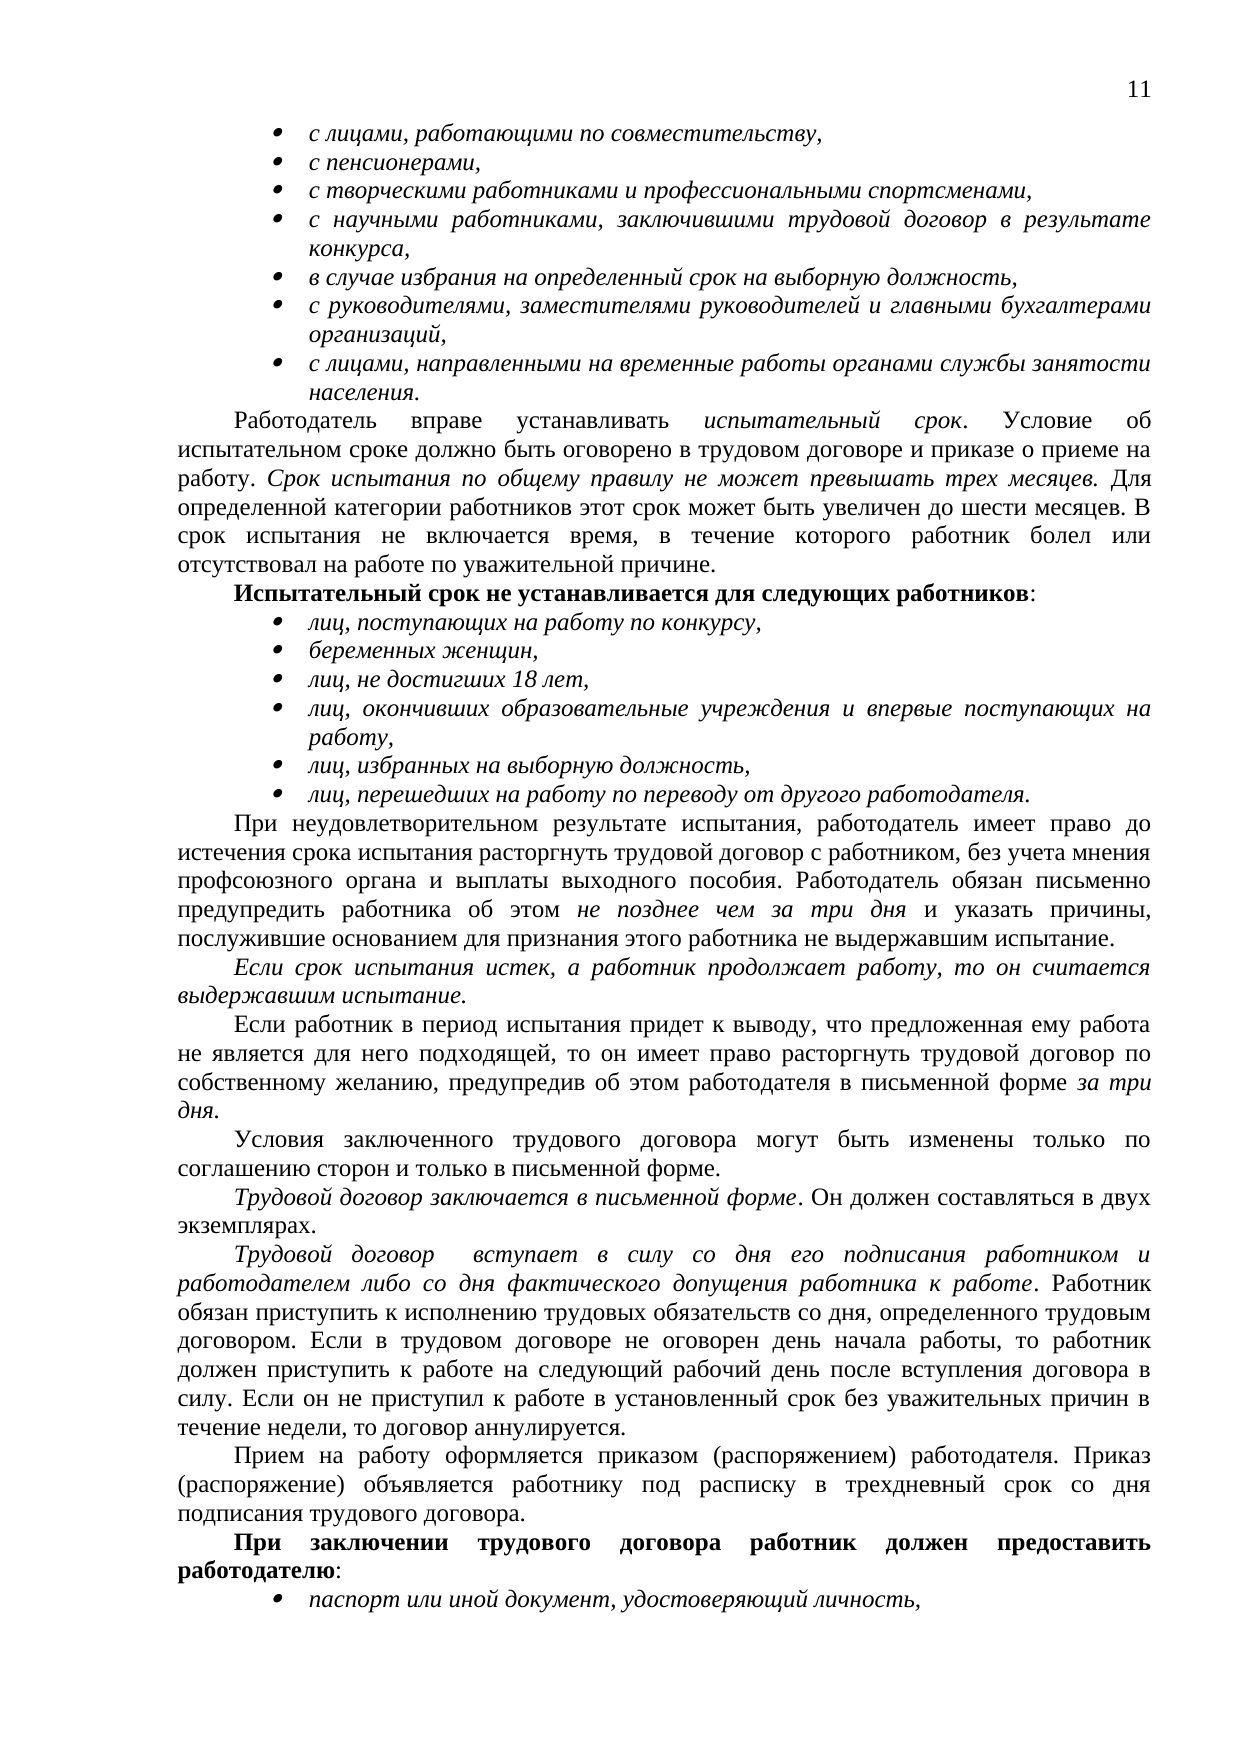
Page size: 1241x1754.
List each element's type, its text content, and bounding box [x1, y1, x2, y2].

text При неудовлетворительном результате испытания, работодатель имеет право до истечения срока испытания расторгнуть трудовой договор с работником, без учета мнения профсоюзного органа и выплаты выходного пособия. Работодатель обязан письменно предупредить работника об этом не позднее чем за три дня и указать причины, послужившие основанием для признания этого работника не выдержавшим испытание. [177, 808, 1152, 952]
list лиц, избранных на выборную должность, [271, 751, 1152, 779]
text Условия заключенного трудового договора могут быть изменены только по соглашению сторон и только в письменной форме. [177, 1124, 1152, 1182]
list лиц, не достигших 18 лет, [271, 664, 1152, 693]
list с лицами, работающими по совместительству, [271, 118, 1152, 147]
text Трудовой договор заключается в письменной форме. Он должен составляться в двух экземплярах. [177, 1182, 1152, 1239]
text При заключении трудового договора работник должен предоставить работодателю: [177, 1527, 1152, 1584]
text Трудовой договор вступает в силу со дня его подписания работником и работодателем либо со дня фактического допущения работника к работе. Работник обязан приступить к исполнению трудовых обязательств со дня, определенного трудовым договором. Если в трудовом договоре не оговорен день начала работы, то работник должен приступить к работе на следующий рабочий день после вступления договора в силу. Если он не приступил к работе в установленный срок без уважительных причин в течение недели, то договор аннулируется. [177, 1239, 1152, 1441]
text Испытательный срок не устанавливается для следующих работников: [177, 578, 1152, 607]
text Работодатель вправе устанавливать испытательный срок. Условие об испытательном сроке должно быть оговорено в трудовом договоре и приказе о приеме на работу. Срок испытания по общему правилу не может превышать трех месяцев. Для определенной категории работников этот срок может быть увеличен до шести месяцев. В срок испытания не включается время, в течение которого работник болел или отсутствовал на работе по уважительной причине. [177, 406, 1152, 578]
list паспорт или иной документ, удостоверяющий личность, [271, 1584, 1152, 1613]
list беременных женщин, [271, 636, 1152, 664]
list с творческими работниками и профессиональными спортсменами, [271, 176, 1152, 204]
list лиц, перешедших на работу по переводу от другого работодателя. [271, 779, 1152, 808]
list лиц, поступающих на работу по конкурсу, [271, 607, 1152, 636]
list с пенсионерами, [271, 147, 1152, 176]
text Если срок испытания истек, а работник продолжает работу, то он считается выдержавшим испытание. [177, 952, 1152, 1009]
list лиц, окончивших образовательные учреждения и впервые поступающих на работу, [271, 693, 1152, 751]
list с научными работниками, заключившими трудовой договор в результате конкурса, [271, 204, 1152, 262]
list с лицами, направленными на временные работы органами службы занятости населения. [271, 348, 1152, 406]
text Если работник в период испытания придет к выводу, что предложенная ему работа не является для него подходящей, то он имеет право расторгнуть трудовой договор по собственному желанию, предупредив об этом работодателя в письменной форме за три дня. [177, 1009, 1152, 1124]
list с руководителями, заместителями руководителей и главными бухгалтерами организаций, [271, 291, 1152, 348]
text Прием на работу оформляется приказом (распоряжением) работодателя. Приказ (распоряжение) объявляется работнику под расписку в трехдневный срок со дня подписания трудового договора. [177, 1441, 1152, 1527]
list в случае избрания на определенный срок на выборную должность, [271, 262, 1152, 291]
